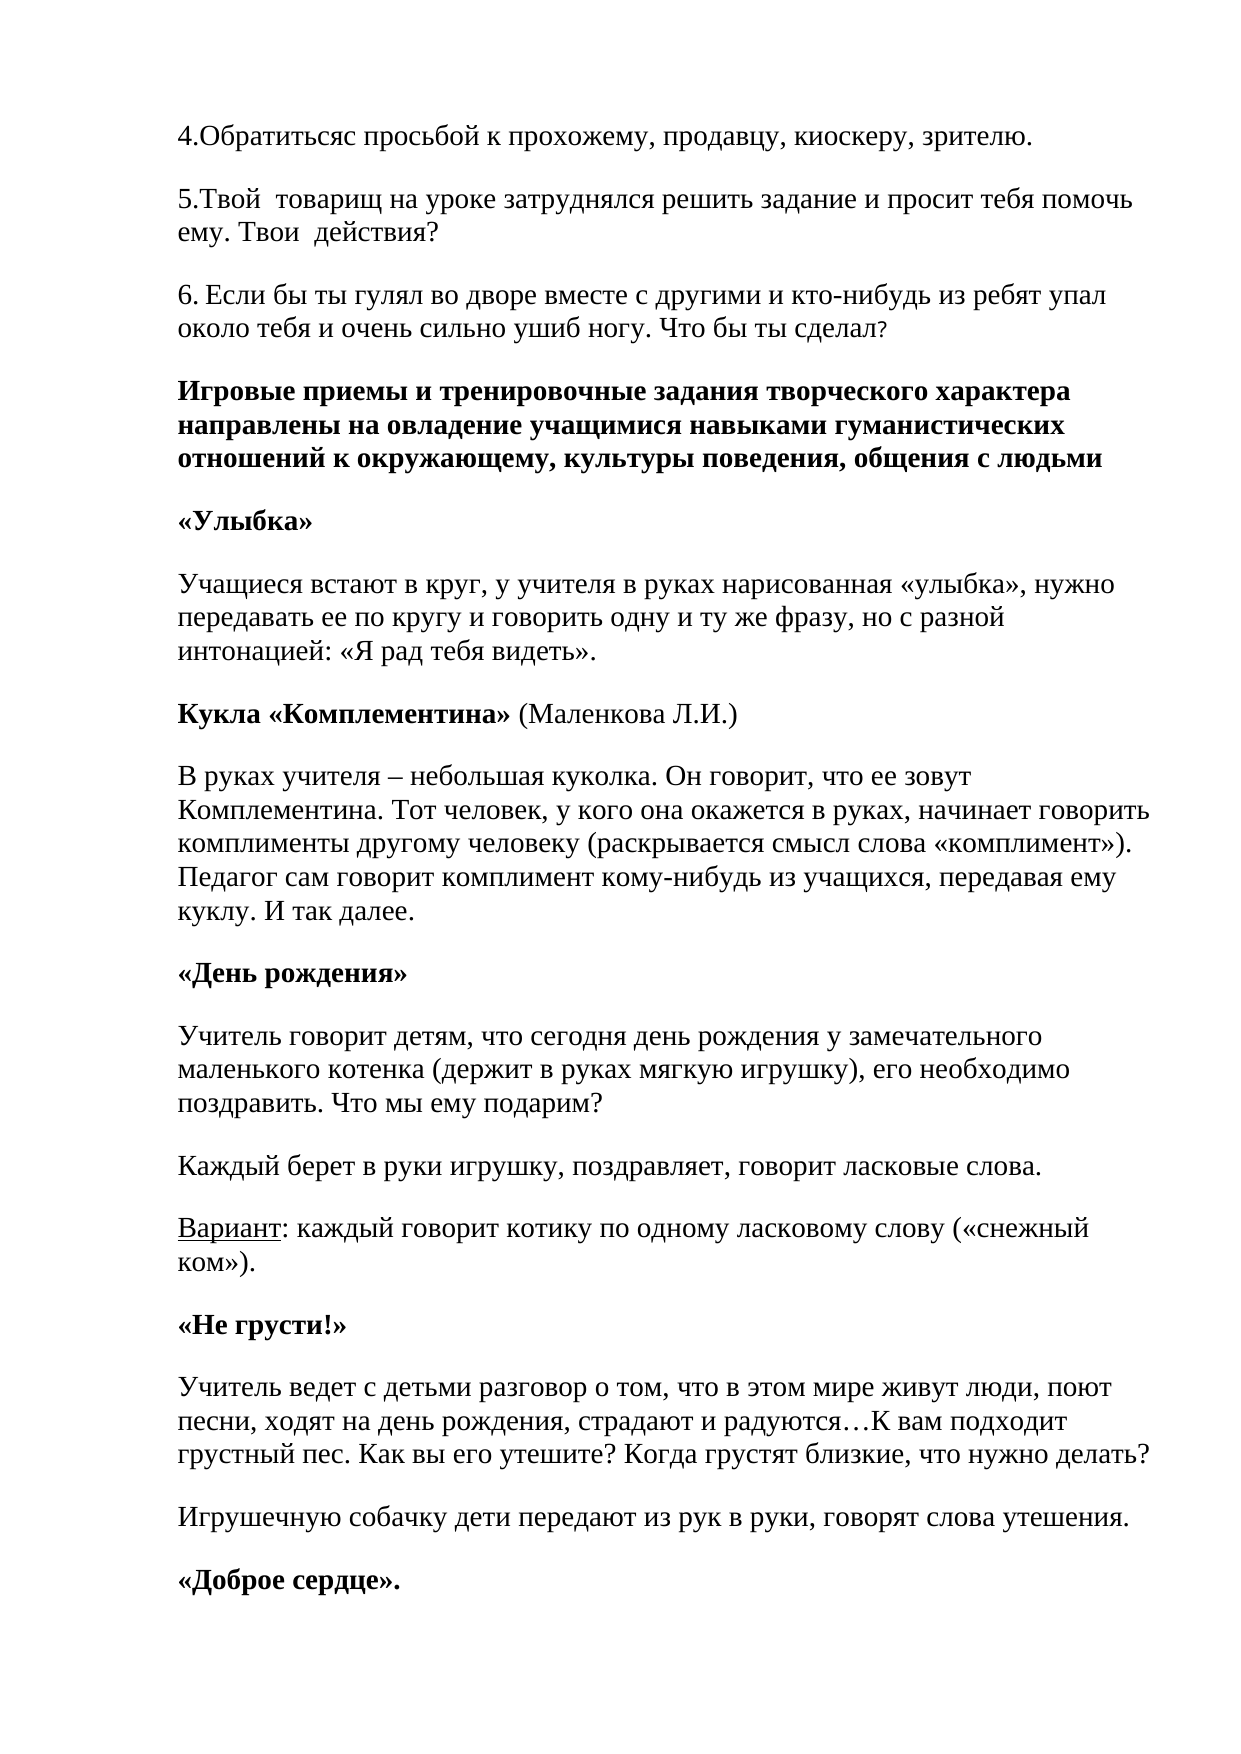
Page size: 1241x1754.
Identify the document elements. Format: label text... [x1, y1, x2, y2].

text 6. Если бы ты гулял во дворе вместе с другими и кто-нибудь из ребят упал около тебя и очень сильно ушиб ногу. Что бы ты сделал? [177, 277, 1152, 344]
text «Доброе сердце». [177, 1562, 1152, 1596]
text Учащиеся встают в круг, у учителя в руках нарисованная «улыбка», нужно передавать ее по кругу и говорить одну и ту же фразу, но с разной интонацией: «Я рад тебя видеть». [177, 566, 1152, 667]
text В руках учителя – небольшая куколка. Он говорит, что ее зовут Комплементина. Тот человек, у кого она окажется в руках, начинает говорить комплименты другому человеку (раскрывается смысл слова «комплимент»). Педагог сам говорит комплимент кому-нибудь из учащихся, передавая ему куклу. И так далее. [177, 758, 1152, 926]
text Вариант: каждый говорит котику по одному ласковому слову («снежный ком»). [177, 1211, 1152, 1278]
text «Не грусти!» [177, 1307, 1152, 1340]
text «Улыбка» [177, 503, 1152, 537]
text «День рождения» [177, 955, 1152, 989]
text Игрушечную собачку дети передают из рук в руки, говорят слова утешения. [177, 1499, 1152, 1533]
text Учитель ведет с детьми разговор о том, что в этом мире живут люди, поют песни, ходят на день рождения, страдают и радуются…К вам подходит грустный пес. Как вы его утешите? Когда грустят близкие, что нужно делать? [177, 1369, 1152, 1470]
text 4.Обратитьсяс просьбой к прохожему, продавцу, киоскеру, зрителю. [177, 118, 1152, 152]
text Учитель говорит детям, что сегодня день рождения у замечательного маленького котенка (держит в руках мягкую игрушку), его необходимо поздравить. Что мы ему подарим? [177, 1018, 1152, 1119]
text Кукла «Комплементина» (Маленкова Л.И.) [177, 696, 1152, 729]
text Игровые приемы и тренировочные задания творческого характера направлены на овладение учащимися навыками гуманистических отношений к окружающему, культуры поведения, общения с людьми [177, 373, 1152, 474]
text 5.Твой товарищ на уроке затруднялся решить задание и просит тебя помочь ему. Твои действия? [177, 181, 1152, 248]
text Каждый берет в руки игрушку, поздравляет, говорит ласковые слова. [177, 1148, 1152, 1181]
